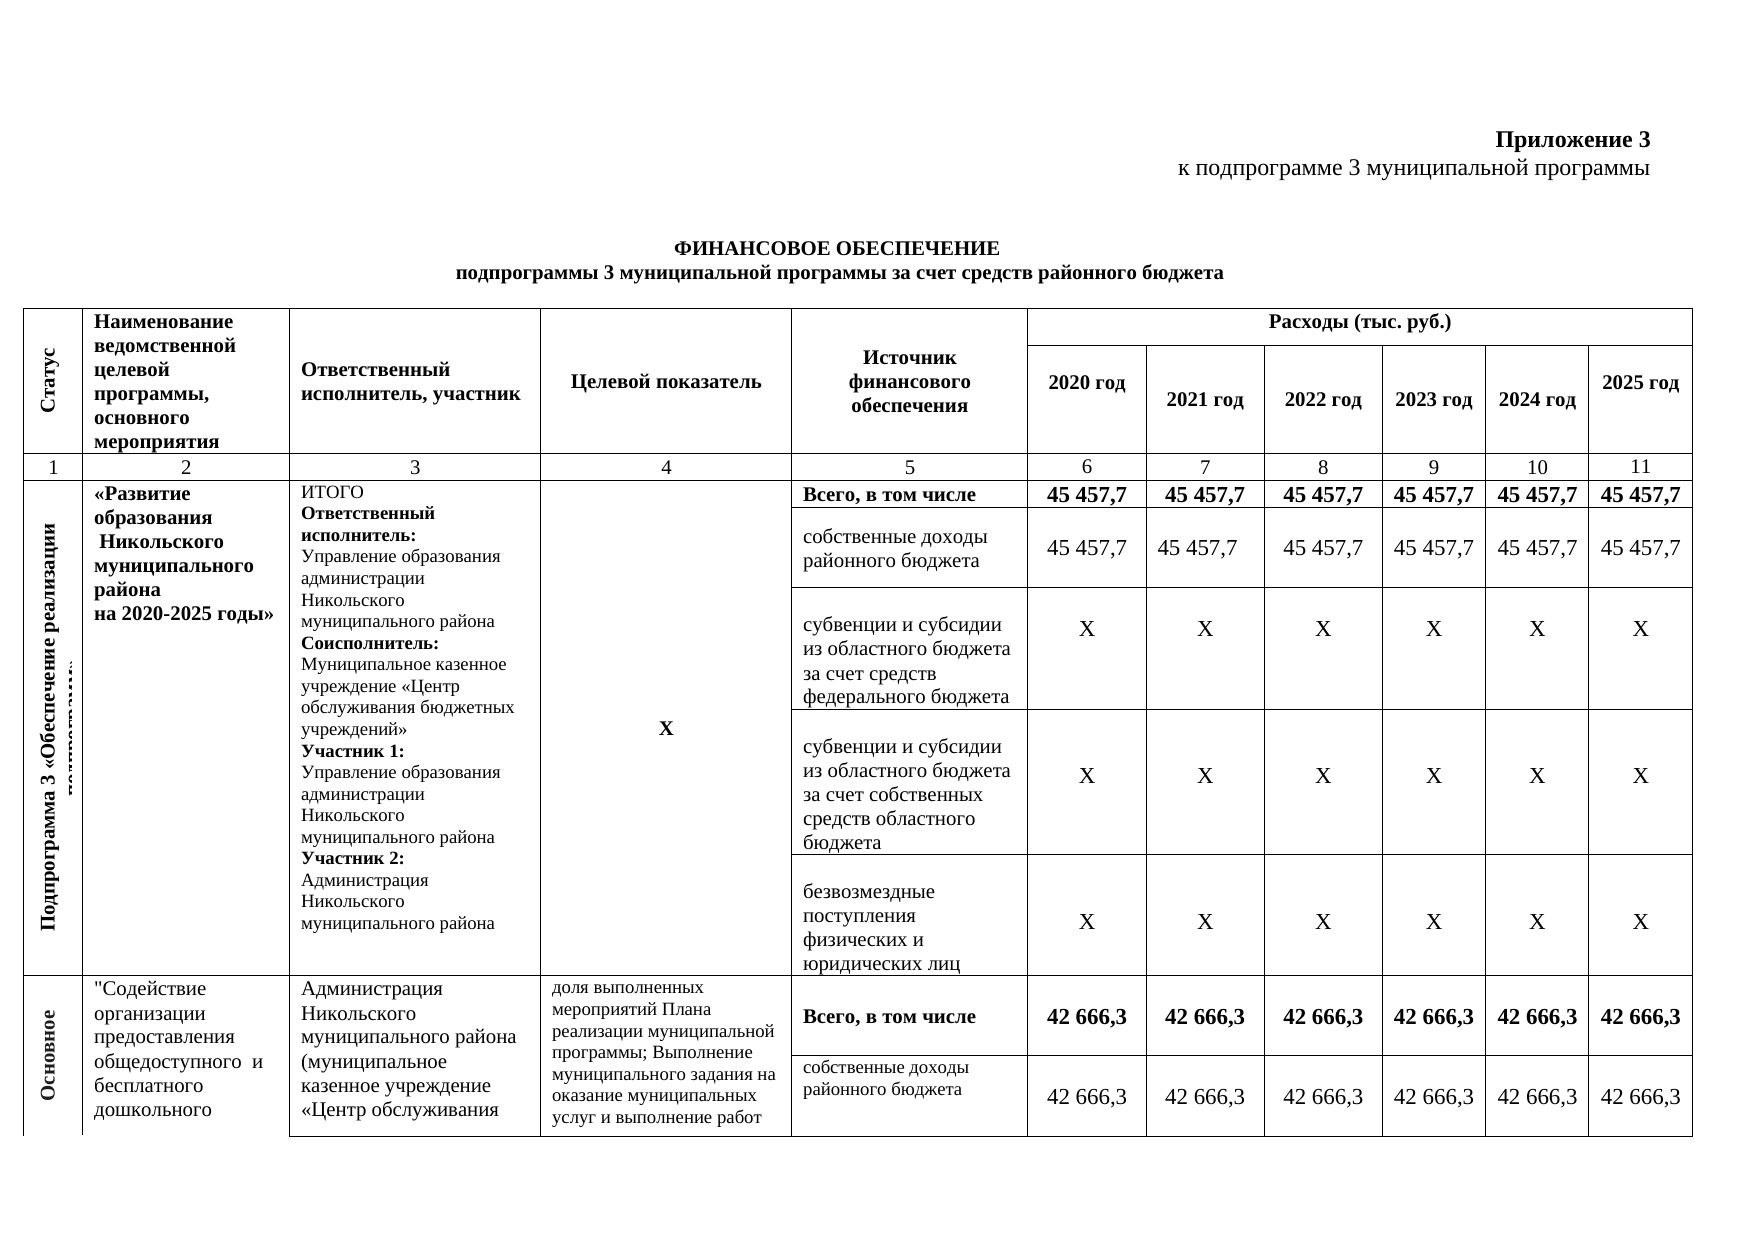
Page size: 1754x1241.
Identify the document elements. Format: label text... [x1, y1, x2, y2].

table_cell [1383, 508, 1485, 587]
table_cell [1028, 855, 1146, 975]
text Приложение 3 [24, 125, 1651, 153]
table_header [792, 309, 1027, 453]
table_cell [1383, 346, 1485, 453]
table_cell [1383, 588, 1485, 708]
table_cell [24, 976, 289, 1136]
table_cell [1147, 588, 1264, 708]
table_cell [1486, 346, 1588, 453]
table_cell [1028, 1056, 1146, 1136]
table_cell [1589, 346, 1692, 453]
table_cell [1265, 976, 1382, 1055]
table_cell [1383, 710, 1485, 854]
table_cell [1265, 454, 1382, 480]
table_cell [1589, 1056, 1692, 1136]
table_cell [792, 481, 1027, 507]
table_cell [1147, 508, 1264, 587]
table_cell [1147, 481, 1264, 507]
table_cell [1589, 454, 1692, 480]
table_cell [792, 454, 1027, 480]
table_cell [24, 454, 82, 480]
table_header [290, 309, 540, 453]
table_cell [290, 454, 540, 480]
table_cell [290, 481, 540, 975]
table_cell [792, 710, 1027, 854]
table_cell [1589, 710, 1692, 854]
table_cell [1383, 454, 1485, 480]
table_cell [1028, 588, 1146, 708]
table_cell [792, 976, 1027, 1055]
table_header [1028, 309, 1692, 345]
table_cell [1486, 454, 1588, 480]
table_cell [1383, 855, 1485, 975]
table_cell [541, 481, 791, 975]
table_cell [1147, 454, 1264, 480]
text ФИНАНСОВОЕ ОБЕСПЕЧЕНИЕ [24, 236, 1651, 259]
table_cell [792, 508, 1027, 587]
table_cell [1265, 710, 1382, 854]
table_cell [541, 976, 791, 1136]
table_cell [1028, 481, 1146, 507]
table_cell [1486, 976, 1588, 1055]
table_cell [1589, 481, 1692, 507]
text к подпрограмме 3 муниципальной программы [24, 153, 1651, 180]
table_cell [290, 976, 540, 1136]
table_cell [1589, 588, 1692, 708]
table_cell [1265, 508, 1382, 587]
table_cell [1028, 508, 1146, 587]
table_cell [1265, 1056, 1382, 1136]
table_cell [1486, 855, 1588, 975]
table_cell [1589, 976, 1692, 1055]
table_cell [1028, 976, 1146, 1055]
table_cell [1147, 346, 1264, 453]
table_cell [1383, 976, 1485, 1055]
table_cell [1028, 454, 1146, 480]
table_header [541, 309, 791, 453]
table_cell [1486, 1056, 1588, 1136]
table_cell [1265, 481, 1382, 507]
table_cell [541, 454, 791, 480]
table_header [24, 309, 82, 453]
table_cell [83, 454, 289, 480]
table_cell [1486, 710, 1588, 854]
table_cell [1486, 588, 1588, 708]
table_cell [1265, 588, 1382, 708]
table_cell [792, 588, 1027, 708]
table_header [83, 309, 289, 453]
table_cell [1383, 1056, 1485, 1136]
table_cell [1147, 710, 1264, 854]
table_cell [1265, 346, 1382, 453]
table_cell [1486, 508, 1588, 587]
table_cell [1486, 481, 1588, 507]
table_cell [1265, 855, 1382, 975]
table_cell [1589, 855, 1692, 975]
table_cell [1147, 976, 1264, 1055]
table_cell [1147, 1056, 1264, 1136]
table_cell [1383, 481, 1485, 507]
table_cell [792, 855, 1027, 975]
text подпрограммы 3 муниципальной программы за счет средств районного бюджета [24, 259, 1651, 284]
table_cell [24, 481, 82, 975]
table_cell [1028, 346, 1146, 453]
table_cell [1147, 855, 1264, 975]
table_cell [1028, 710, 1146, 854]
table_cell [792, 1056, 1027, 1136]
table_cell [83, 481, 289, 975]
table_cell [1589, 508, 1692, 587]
